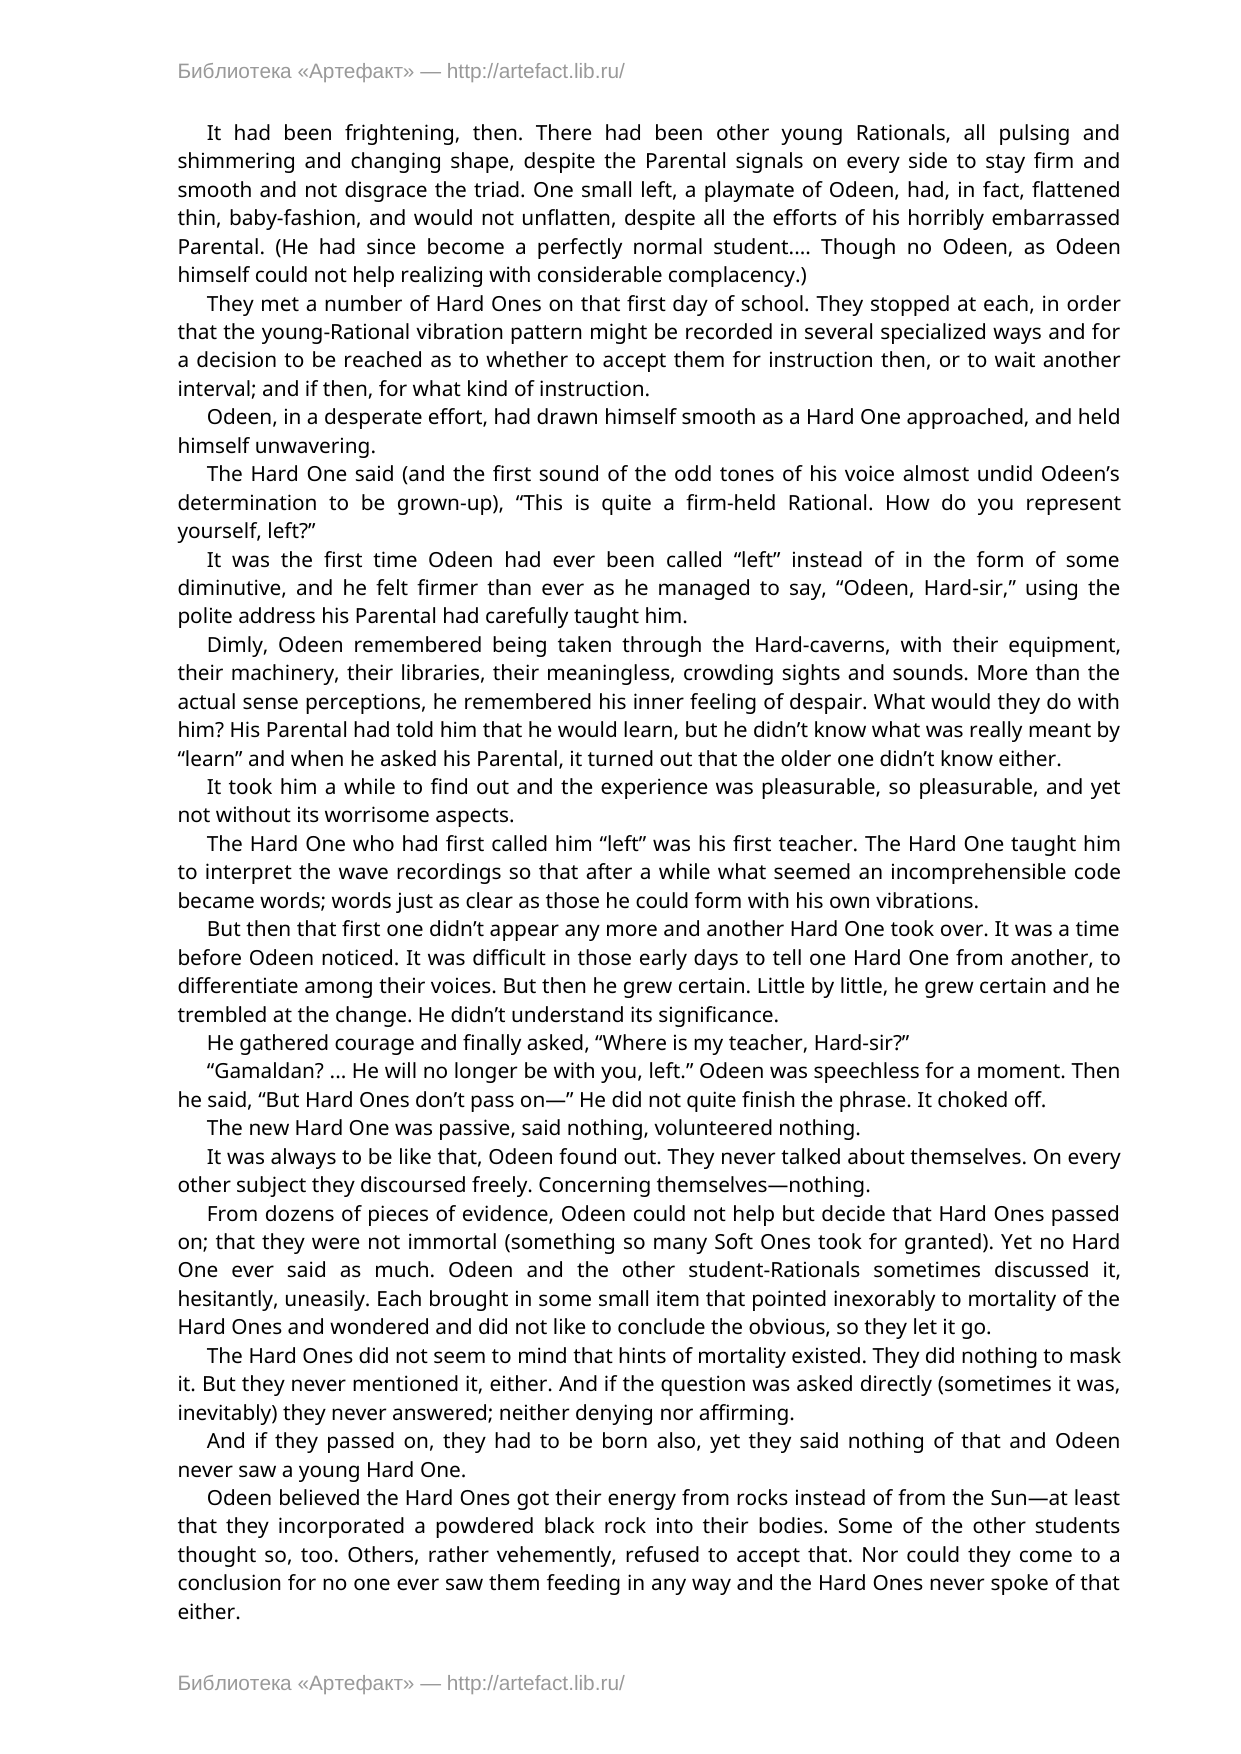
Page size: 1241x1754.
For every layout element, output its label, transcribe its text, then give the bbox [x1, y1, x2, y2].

text It took him a while to find out and the experience was pleasurable, so pleasurable, and yet not without its worrisome aspects. [177, 772, 1122, 829]
text From dozens of pieces of evidence, Odeen could not help but decide that Hard Ones passed on; that they were not immortal (something so many Soft Ones took for granted). Yet no Hard One ever said as much. Odeen and the other student-Rationals sometimes discussed it, hesitantly, uneasily. Each brought in some small item that pointed inexorably to mortality of the Hard Ones and wondered and did not like to conclude the obvious, so they let it go. [177, 1199, 1122, 1341]
text But then that first one didn’t appear any more and another Hard One took over. It was a time before Odeen noticed. It was difficult in those early days to tell one Hard One from another, to differentiate among their voices. But then he grew certain. Little by little, he grew certain and he trembled at the change. He didn’t understand its significance. [177, 914, 1122, 1028]
text The Hard Ones did not seem to mind that hints of mortality existed. They did nothing to mask it. But they never mentioned it, either. And if the question was asked directly (sometimes it was, inevitably) they never answered; neither denying nor affirming. [177, 1341, 1122, 1426]
text It had been frightening, then. There had been other young Rationals, all pulsing and shimmering and changing shape, despite the Parental signals on every side to stay firm and smooth and not disgrace the triad. One small left, a playmate of Odeen, had, in fact, flattened thin, baby-fashion, and would not unflatten, despite all the efforts of his horribly embarrassed Parental. (He had since become a perfectly normal student.... Though no Odeen, as Odeen himself could not help realizing with considerable complacency.) [177, 118, 1122, 289]
text He gathered courage and finally asked, “Where is my teacher, Hard-sir?” [177, 1028, 1122, 1057]
text The new Hard One was passive, said nothing, volunteered nothing. [177, 1113, 1122, 1142]
text “Gamaldan? ... He will no longer be with you, left.” Odeen was speechless for a moment. Then he said, “But Hard Ones don’t pass on—” He did not quite finish the phrase. It choked off. [177, 1057, 1122, 1113]
text They met a number of Hard Ones on that first day of school. They stopped at each, in order that the young-Rational vibration pattern might be recorded in several specialized ways and for a decision to be reached as to whether to accept them for instruction then, or to wait another interval; and if then, for what kind of instruction. [177, 289, 1122, 402]
text And if they passed on, they had to be born also, yet they said nothing of that and Odeen never saw a young Hard One. [177, 1426, 1122, 1483]
text Odeen, in a desperate effort, had drawn himself smooth as a Hard One approached, and held himself unwavering. [177, 402, 1122, 459]
text It was the first time Odeen had ever been called “left” instead of in the form of some diminutive, and he felt firmer than ever as he managed to say, “Odeen, Hard-sir,” using the polite address his Parental had carefully taught him. [177, 545, 1122, 630]
text The Hard One who had first called him “left” was his first teacher. The Hard One taught him to interpret the wave recordings so that after a while what seemed an incomprehensible code became words; words just as clear as those he could form with his own vibrations. [177, 829, 1122, 914]
text It was always to be like that, Odeen found out. They never talked about themselves. On every other subject they discoursed freely. Concerning themselves—nothing. [177, 1142, 1122, 1199]
text Odeen believed the Hard Ones got their energy from rocks instead of from the Sun—at least that they incorporated a powdered black rock into their bodies. Some of the other students thought so, too. Others, rather vehemently, refused to accept that. Nor could they come to a conclusion for no one ever saw them feeding in any way and the Hard Ones never spoke of that either. [177, 1483, 1122, 1625]
text The Hard One said (and the first sound of the odd tones of his voice almost undid Odeen’s determination to be grown-up), “This is quite a firm-held Rational. How do you represent yourself, left?” [177, 459, 1122, 545]
text Dimly, Odeen remembered being taken through the Hard-caverns, with their equipment, their machinery, their libraries, their meaningless, crowding sights and sounds. More than the actual sense perceptions, he remembered his inner feeling of despair. What would they do with him? His Parental had told him that he would learn, but he didn’t know what was really meant by “learn” and when he asked his Parental, it turned out that the older one didn’t know either. [177, 630, 1122, 772]
